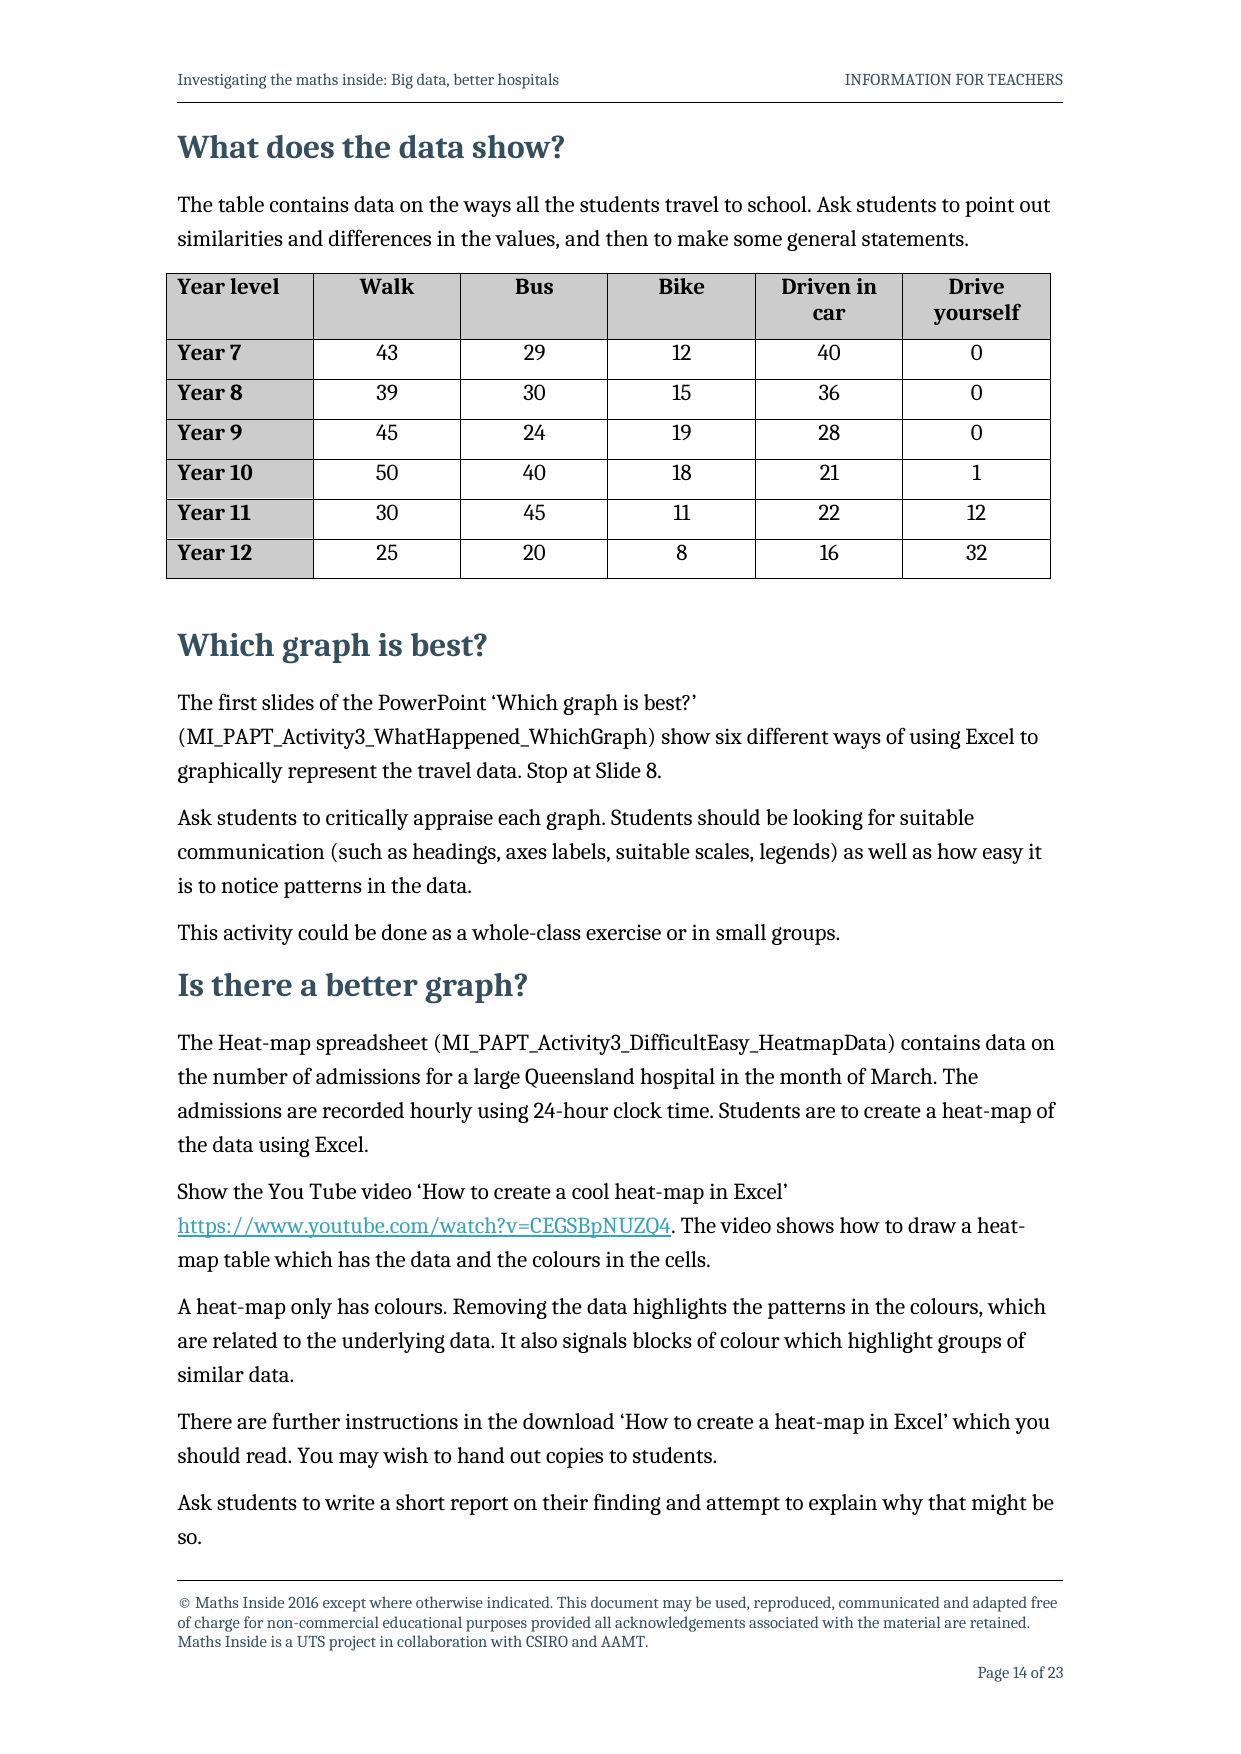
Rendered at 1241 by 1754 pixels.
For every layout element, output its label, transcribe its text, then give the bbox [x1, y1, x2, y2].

table_cell 0 [903, 380, 1050, 419]
text Ask students to write a short report on their finding and attempt to explain why that might be so. [177, 1489, 1063, 1550]
subtitle Is there a better graph? [177, 966, 1063, 1004]
table_cell 11 [608, 500, 755, 538]
table_cell 40 [756, 340, 902, 379]
table_header Drive yourself [903, 274, 1050, 339]
text The Heat-map spreadsheet (MI_PAPT_Activity3_DifficultEasy_HeatmapData) contains data on the number of admissions for a large Queensland hospital in the month of March. The admissions are recorded hourly using 24-hour clock time. Students are to create a heat-map of the data using Excel. [177, 1029, 1063, 1158]
text Show the You Tube video ‘How to create a cool heat-map in Excel’ https://www.youtube.com/watch?v=CEGSBpNUZQ4. The video shows how to draw a heat-map table which has the data and the colours in the cells. [177, 1178, 1063, 1273]
table_cell 45 [314, 420, 460, 459]
text This activity could be done as a whole-class exercise or in small groups. [177, 919, 1063, 946]
table_cell Year 9 [167, 420, 313, 459]
text There are further instructions in the download ‘How to create a heat-map in Excel’ which you should read. You may wish to hand out copies to students. [177, 1408, 1063, 1469]
table_cell 1 [903, 460, 1050, 498]
table_cell 28 [756, 420, 902, 459]
table_cell 32 [903, 540, 1050, 578]
table_cell 22 [756, 500, 902, 538]
text A heat-map only has colours. Removing the data highlights the patterns in the colours, which are related to the underlying data. It also signals blocks of colour which highlight groups of similar data. [177, 1293, 1063, 1388]
table_cell 39 [314, 380, 460, 419]
text The first slides of the PowerPoint ‘Which graph is best?’ (MI_PAPT_Activity3_WhatHappened_WhichGraph) show six different ways of using Excel to graphically represent the travel data. Stop at Slide 8. [177, 689, 1063, 784]
table_header Bus [461, 274, 607, 339]
table_cell 15 [608, 380, 755, 419]
text The table contains data on the ways all the students travel to school. Ask students to point out similarities and differences in the values, and then to make some general statements. [177, 192, 1063, 252]
table_cell 24 [461, 420, 607, 459]
table_cell 43 [314, 340, 460, 379]
table_cell 12 [903, 500, 1050, 538]
table_cell 20 [461, 540, 607, 578]
table_cell 40 [461, 460, 607, 498]
table_cell 45 [461, 500, 607, 538]
table_cell Year 11 [167, 500, 313, 538]
table_cell 0 [903, 420, 1050, 459]
table_cell 0 [903, 340, 1050, 379]
table_cell Year 8 [167, 380, 313, 419]
table_cell 30 [461, 380, 607, 419]
table_cell 36 [756, 380, 902, 419]
table_cell 21 [756, 460, 902, 498]
table_cell 8 [608, 540, 755, 578]
table_cell Year 10 [167, 460, 313, 498]
table_cell Year 12 [167, 540, 313, 578]
table_header Driven in car [756, 274, 902, 339]
table_cell 29 [461, 340, 607, 379]
table_header Walk [314, 274, 460, 339]
table_cell 30 [314, 500, 460, 538]
subtitle Which graph is best? [177, 626, 1063, 664]
table_cell 50 [314, 460, 460, 498]
table_header Year level [167, 274, 313, 339]
text Ask students to critically appraise each graph. Students should be looking for suitable communication (such as headings, axes labels, suitable scales, legends) as well as how easy it is to notice patterns in the data. [177, 804, 1063, 899]
table_cell Year 7 [167, 340, 313, 379]
subtitle What does the data show? [177, 128, 1063, 167]
table_cell 25 [314, 540, 460, 578]
table_cell 16 [756, 540, 902, 578]
table_header Bike [608, 274, 755, 339]
table_cell 19 [608, 420, 755, 459]
table_cell 12 [608, 340, 755, 379]
table_cell 18 [608, 460, 755, 498]
